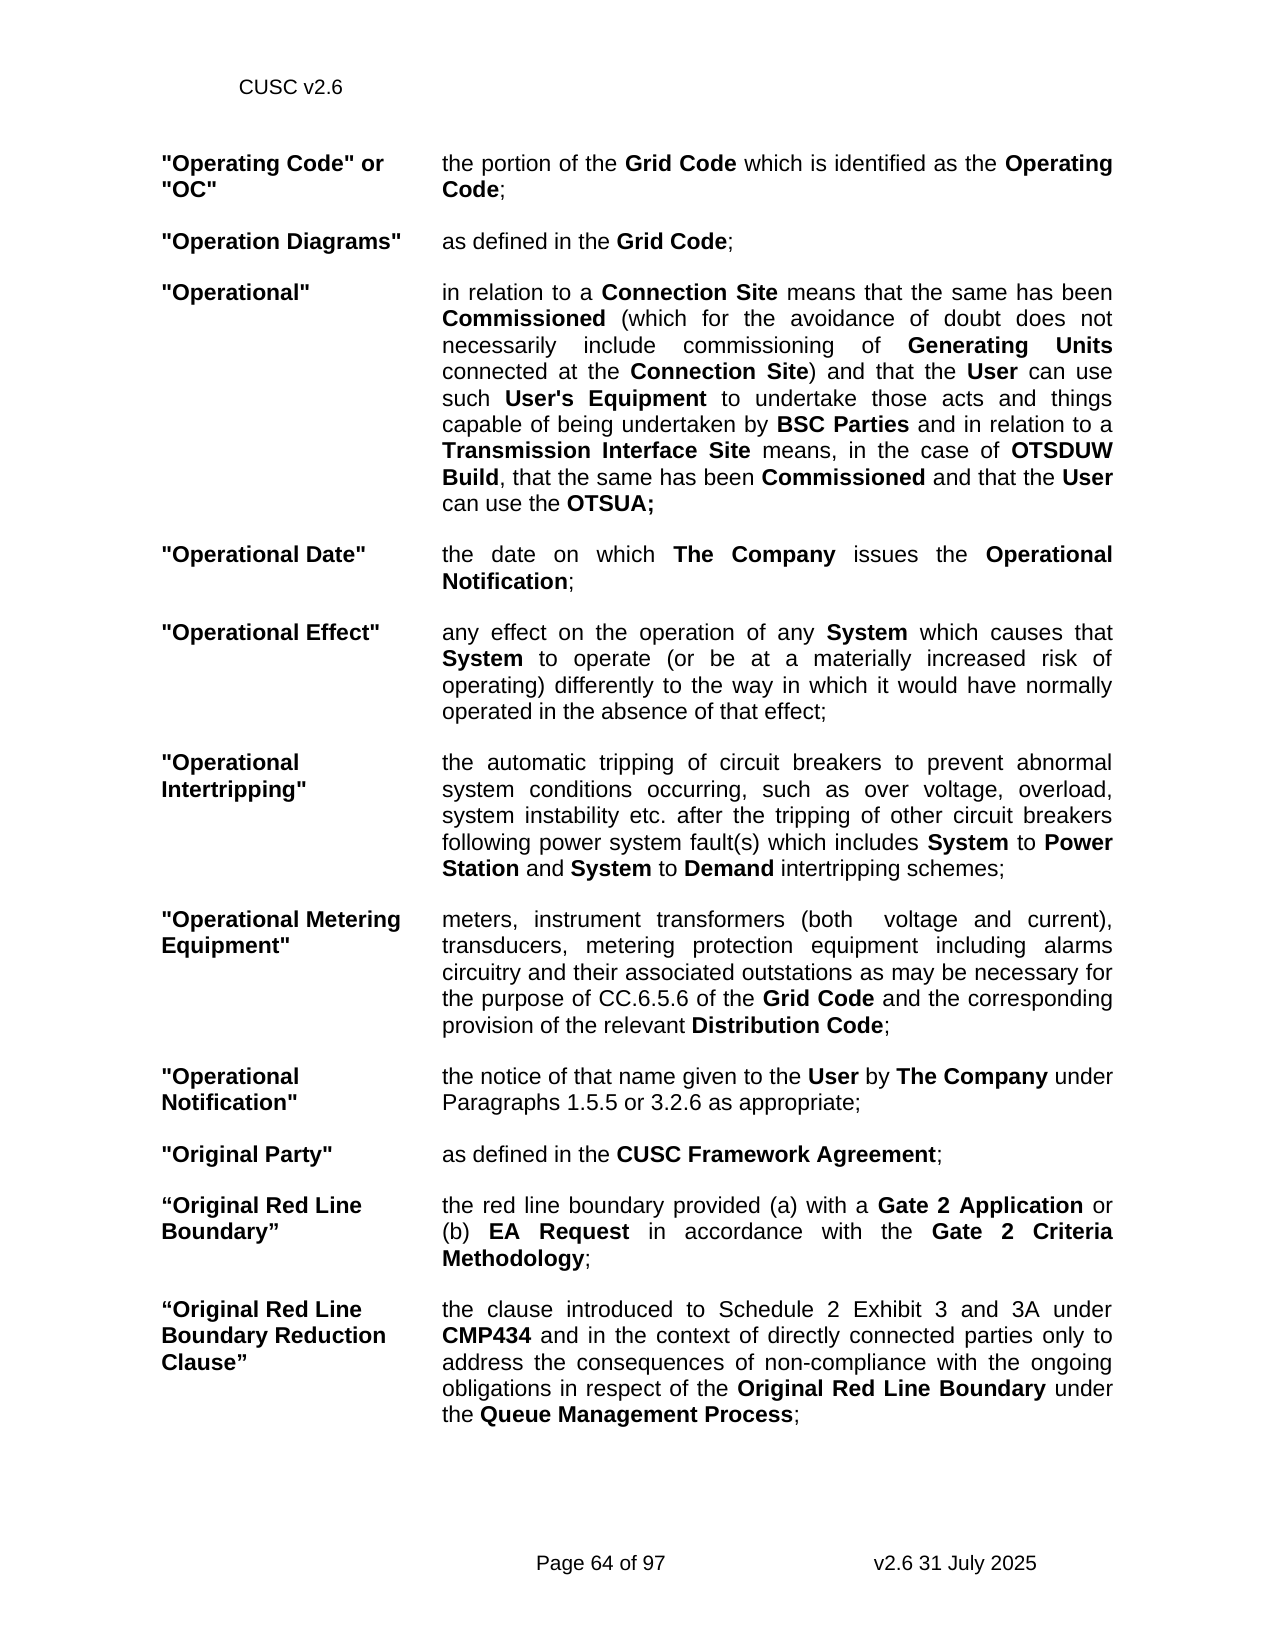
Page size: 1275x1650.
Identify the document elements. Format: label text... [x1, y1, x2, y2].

table_cell meters, instrument transformers (both voltage and current), transducers, metering protection equipment including alarms circuitry and their associated outstations as may be necessary for the purpose of CC.6.5.6 of the Grid Code and the corresponding provision of the relevant Distribution Code; [431, 906, 1124, 1063]
table_cell “Original Red Line Boundary Reduction Clause” [150, 1296, 431, 1479]
table_cell the notice of that name given to the User by The Company under Paragraphs 1.5.5 or 3.2.6 as appropriate; [431, 1063, 1124, 1141]
table_cell "Operational" [150, 279, 431, 541]
table_cell any effect on the operation of any System which causes that System to operate (or be at a materially increased risk of operating) differently to the way in which it would have normally operated in the absence of that effect; [431, 619, 1124, 749]
table_cell "Operational Metering Equipment" [150, 906, 431, 1063]
table_cell "Operational Date" [150, 541, 431, 619]
table_cell in relation to a Connection Site means that the same has been Commissioned (which for the avoidance of doubt does not necessarily include commissioning of Generating Units connected at the Connection Site) and that the User can use such User's Equipment to undertake those acts and things capable of being undertaken by BSC Parties and in relation to a Transmission Interface Site means, in the case of OTSDUW Build, that the same has been Commissioned and that the User can use the OTSUA; [431, 279, 1124, 541]
table_cell the red line boundary provided (a) with a Gate 2 Application or (b) EA Request in accordance with the Gate 2 Criteria Methodology; [431, 1192, 1124, 1296]
table_cell "Operational Effect" [150, 619, 431, 749]
table_cell "Operational Notification" [150, 1063, 431, 1141]
table_cell as defined in the Grid Code; [431, 228, 1124, 279]
table_cell as defined in the CUSC Framework Agreement; [431, 1141, 1124, 1192]
table_cell the automatic tripping of circuit breakers to prevent abnormal system conditions occurring, such as over voltage, overload, system instability etc. after the tripping of other circuit breakers following power system fault(s) which includes System to Power Station and System to Demand intertripping schemes; [431, 749, 1124, 906]
table_cell "Operation Diagrams" [150, 228, 431, 279]
table_cell "Operational Intertripping" [150, 749, 431, 906]
table_cell “Original Red Line Boundary” [150, 1192, 431, 1296]
table_cell the clause introduced to Schedule 2 Exhibit 3 and 3A under CMP434 and in the context of directly connected parties only to address the consequences of non-compliance with the ongoing obligations in respect of the Original Red Line Boundary under the Queue Management Process; [431, 1296, 1124, 1479]
table_cell the date on which The Company issues the Operational Notification; [431, 541, 1124, 619]
table_cell the portion of the Grid Code which is identified as the Operating Code; [431, 150, 1124, 228]
table_cell "Original Party" [150, 1141, 431, 1192]
table_cell "Operating Code" or "OC" [150, 150, 431, 228]
